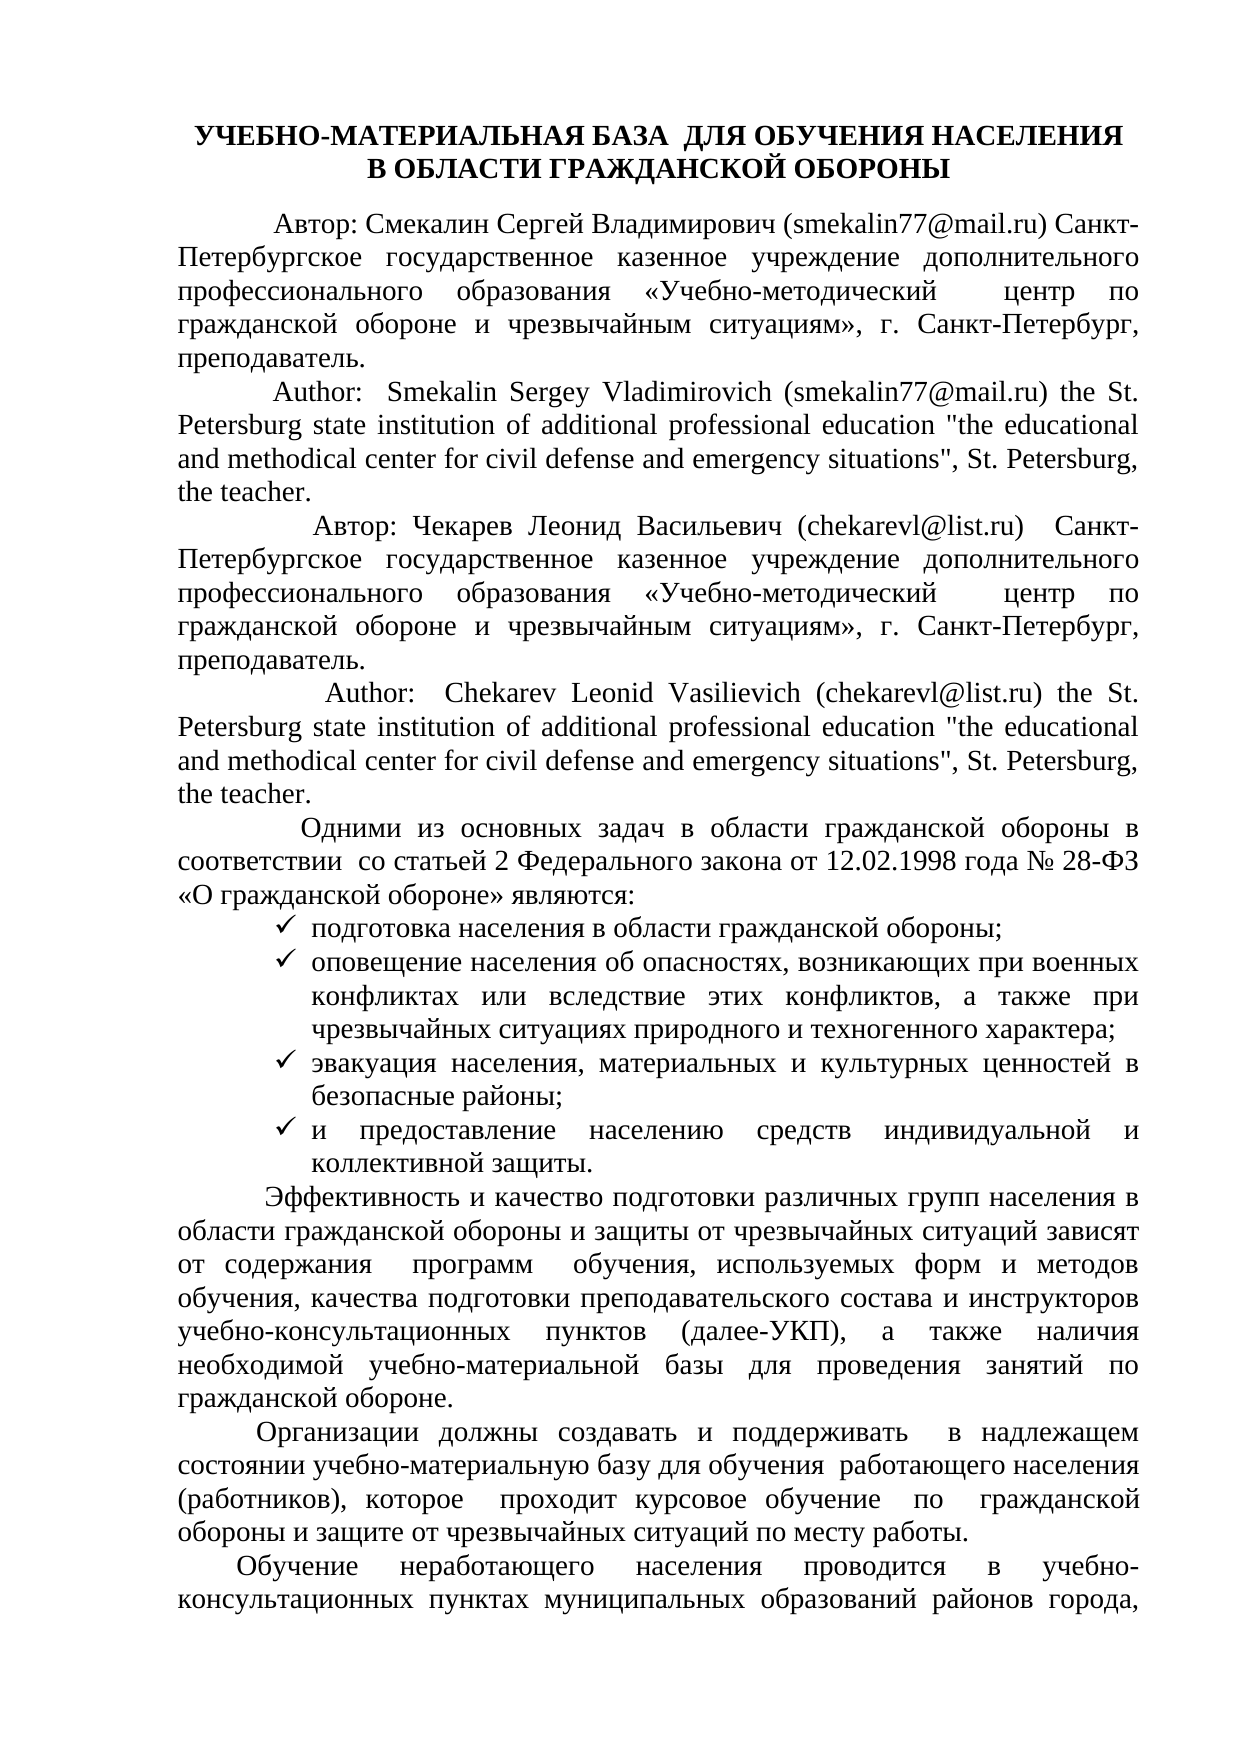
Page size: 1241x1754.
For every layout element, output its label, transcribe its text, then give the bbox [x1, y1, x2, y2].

list эвакуация населения, материальных и культурных ценностей в безопасные районы; [274, 1045, 1140, 1112]
text УЧЕБНО-МАТЕРИАЛЬНАЯ БАЗА ДЛЯ ОБУЧЕНИЯ НАСЕЛЕНИЯ В ОБЛАСТИ ГРАЖДАНСКОЙ ОБОРОНЫ [177, 118, 1140, 185]
text Author: Smekalin Sergey Vladimirovich (smekalin77@mail.ru) the St. Petersburg state institution of additional professional education "the educational and methodical center for civil defense and emergency situations", St. Petersburg, the teacher. [177, 374, 1140, 508]
list и предоставление населению средств индивидуальной и коллективной защиты. [274, 1112, 1140, 1179]
text Организации должны создавать и поддерживать в надлежащем состоянии учебно-материальную базу для обучения работающего населения (работников), которое проходит курсовое обучение по гражданской обороны и защите от чрезвычайных ситуаций по месту работы. [177, 1414, 1140, 1548]
text Одними из основных задач в области гражданской обороны в соответствии со статьей 2 Федерального закона от 12.02.1998 года № 28-ФЗ «О гражданской обороне» являются: [177, 810, 1140, 910]
list оповещение населения об опасностях, возникающих при военных конфликтах или вследствие этих конфликтов, а также при чрезвычайных ситуациях природного и техногенного характера; [274, 944, 1140, 1045]
text Author: Chekarev Leonid Vasilievich (chekarevl@list.ru) the St. Petersburg state institution of additional professional education "the educational and methodical center for civil defense and emergency situations", St. Petersburg, the teacher. [177, 676, 1140, 810]
text Автор: Смекалин Сергей Владимирович (smekalin77@mail.ru) Санкт-Петербургское государственное казенное учреждение дополнительного профессионального образования «Учебно-методический центр по гражданской обороне и чрезвычайным ситуациям», г. Санкт-Петербург, преподаватель. [177, 206, 1140, 374]
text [177, 1548, 1140, 1615]
text Эффективность и качество подготовки различных групп населения в области гражданской обороны и защиты от чрезвычайных ситуаций зависят от содержания программ обучения, используемых форм и методов обучения, качества подготовки преподавательского состава и инструкторов учебно-консультационных пунктов (далее-УКП), а также наличия необходимой учебно-материальной базы для проведения занятий по гражданской обороне. [177, 1179, 1140, 1414]
text Автор: Чекарев Леонид Васильевич (chekarevl@list.ru) Санкт-Петербургское государственное казенное учреждение дополнительного профессионального образования «Учебно-методический центр по гражданской обороне и чрезвычайным ситуациям», г. Санкт-Петербург, преподаватель. [177, 508, 1140, 676]
list подготовка населения в области гражданской обороны; [274, 910, 1140, 944]
